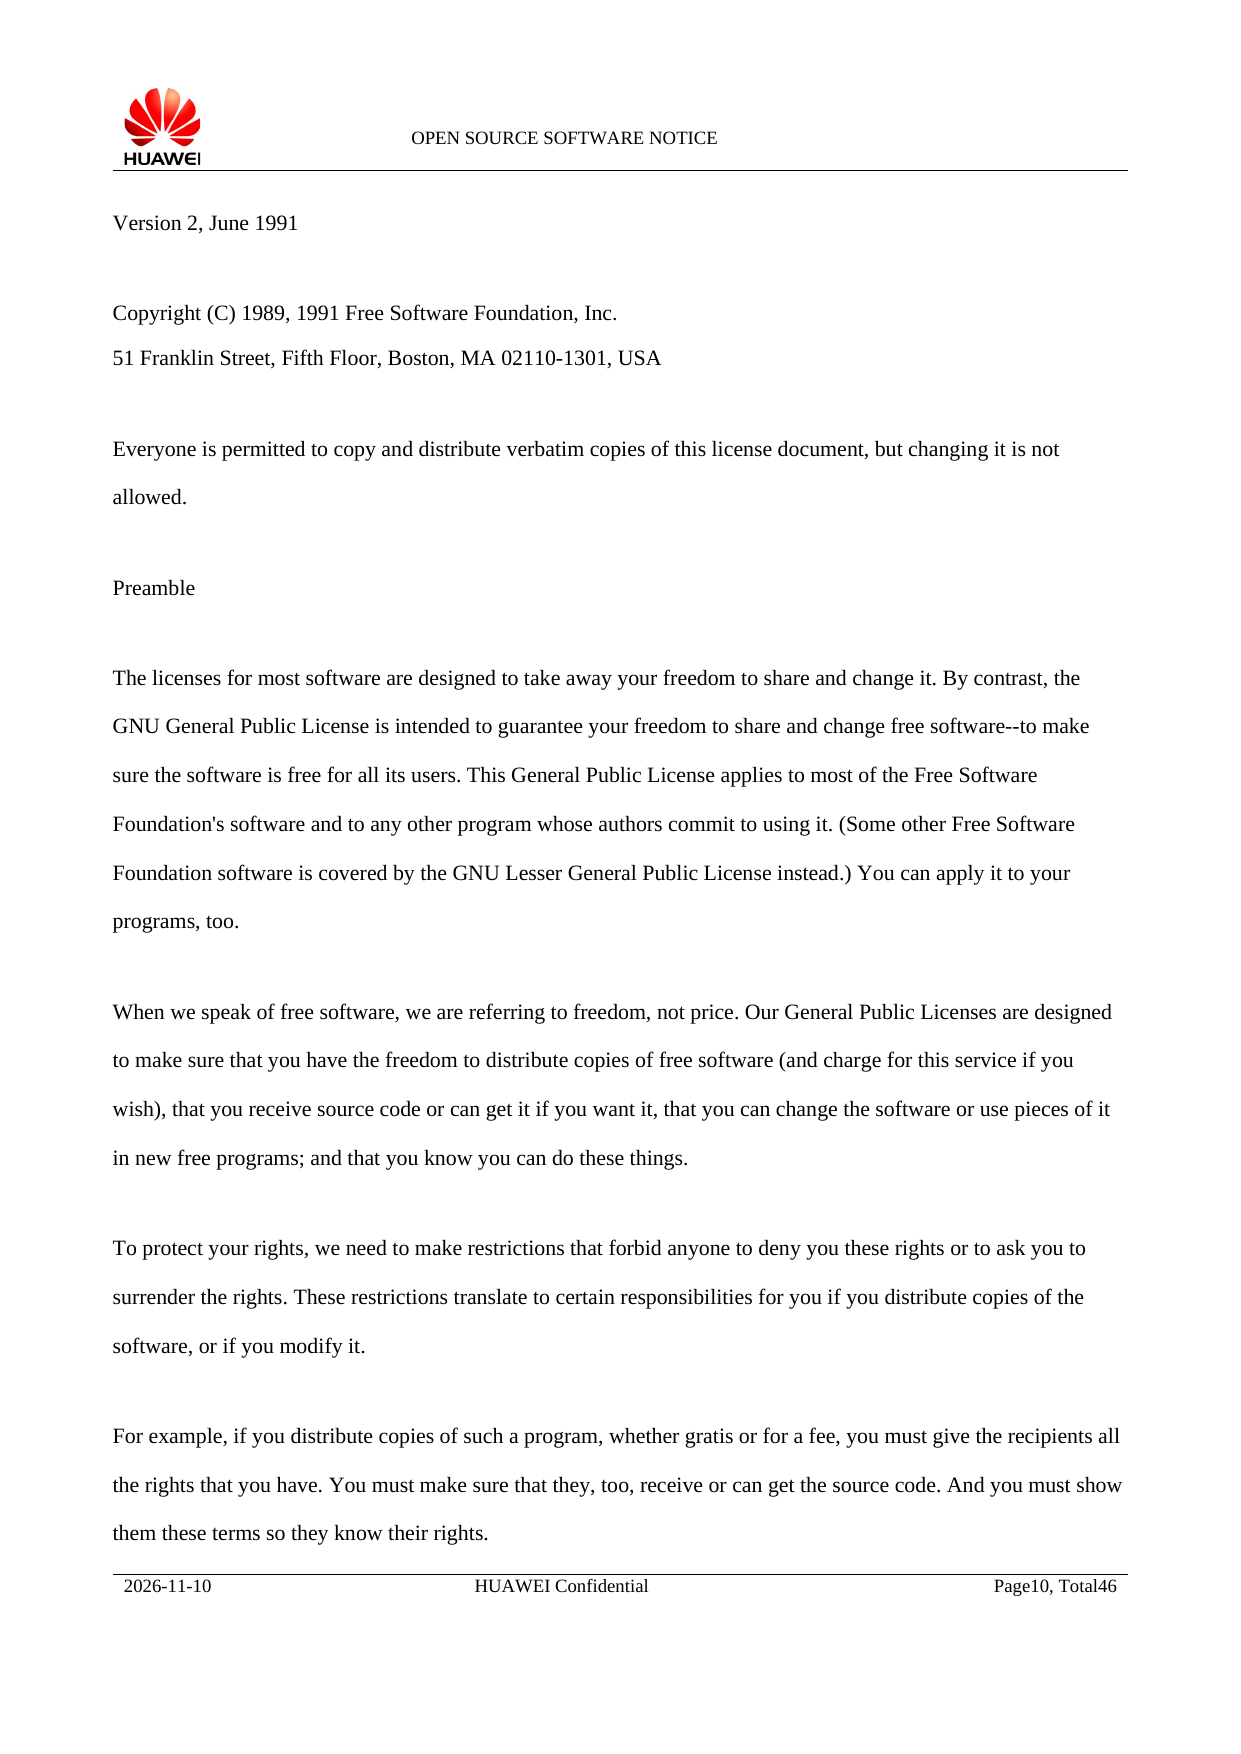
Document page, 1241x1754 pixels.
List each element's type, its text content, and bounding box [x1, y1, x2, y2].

text To protect your rights, we need to make restrictions that forbid anyone to deny you these rights or to ask you to surrender the rights. These restrictions translate to certain responsibilities for you if you distribute copies of the software, or if you modify it. [112, 1231, 1128, 1361]
text 51 Franklin Street, Fifth Floor, Boston, MA 02110-1301, USA [112, 342, 1128, 374]
picture [124, 88, 201, 165]
text The licenses for most software are designed to take away your freedom to share and change it. By contrast, the GNU General Public License is intended to guarantee your freedom to share and change free software--to make sure the software is free for all its users. This General Public License applies to most of the Free Software Foundation's software and to any other program whose authors commit to using it. (Some other Free Software Foundation software is covered by the GNU Lesser General Public License instead.) You can apply it to your programs, too. [112, 661, 1128, 937]
text Preamble [112, 571, 1128, 603]
text When we speak of free software, we are referring to freedom, not price. Our General Public Licenses are designed to make sure that you have the freedom to distribute copies of free software (and charge for this service if you wish), that you receive source code or can get it if you want it, that you can change the software or use pieces of it in new free programs; and that you know you can do these things. [112, 995, 1128, 1174]
text Copyright (C) 1989, 1991 Free Software Foundation, Inc. [112, 297, 1128, 329]
text For example, if you distribute copies of such a program, whether gratis or for a fee, you must give the recipients all the rights that you have. You must make sure that they, too, receive or can get the source code. And you must show them these terms so they know their rights. [112, 1419, 1128, 1549]
text Version 2, June 1991 [112, 206, 1128, 239]
text Everyone is permitted to copy and distribute verbatim copies of this license document, but changing it is not allowed. [112, 432, 1128, 513]
